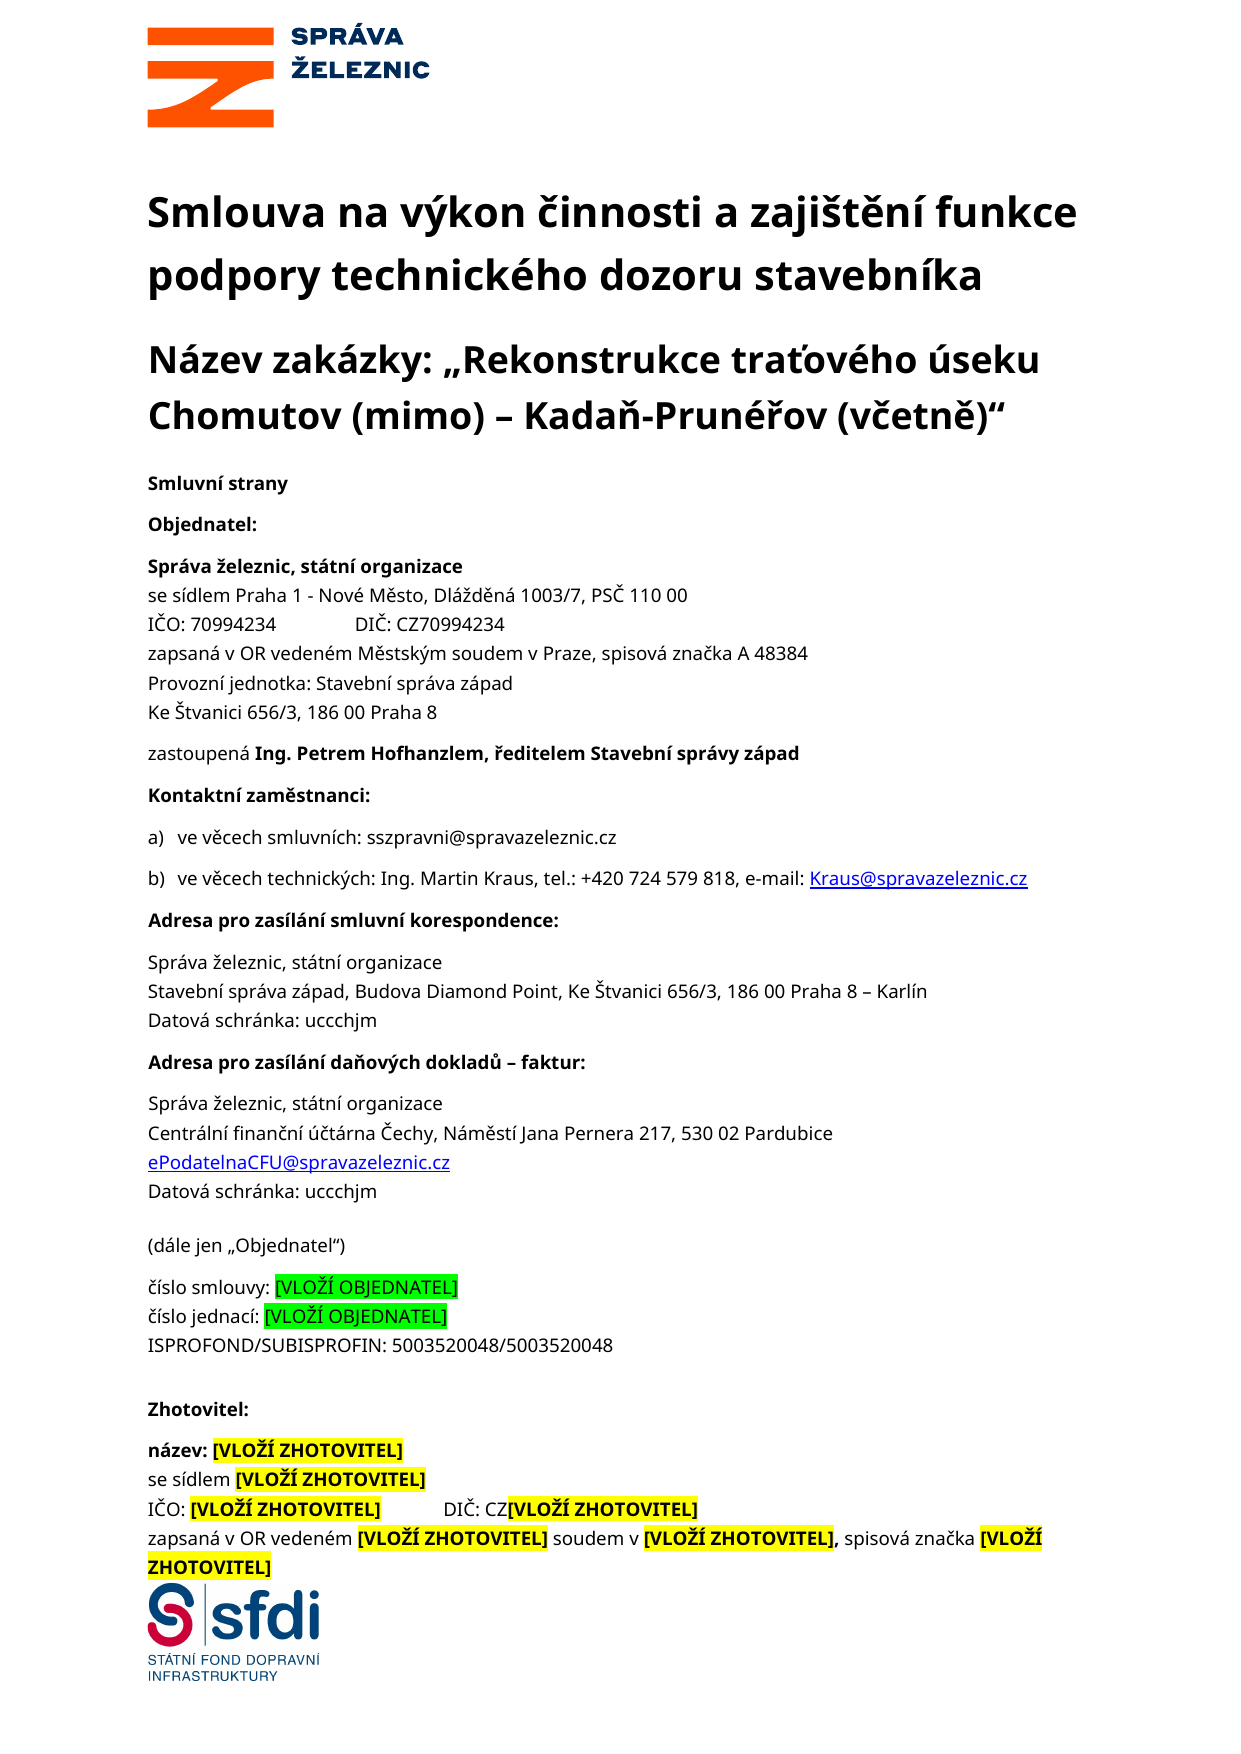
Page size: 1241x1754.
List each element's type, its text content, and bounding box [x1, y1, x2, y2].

text IČO: 70994234 DIČ: CZ70994234 [148, 608, 1092, 637]
text Smlouva na výkon činnosti a zajištění funkce podpory technického dozoru stavebníka [148, 183, 1092, 302]
text Provozní jednotka: Stavební správa západ [148, 667, 1092, 696]
list ve věcech smluvních: sszpravni@spravazeleznic.cz [148, 821, 1092, 850]
picture [147, 1581, 320, 1681]
text Ke Štvanici 656/3, 186 00 Praha 8 [148, 696, 1092, 725]
text Správa železnic, státní organizace [148, 550, 1092, 579]
text Zhotovitel: [148, 1396, 1092, 1422]
list ve věcech technických: Ing. Martin Kraus, tel.: +420 724 579 818, e-mail: Kraus@spravazeleznic.cz [148, 862, 1092, 892]
text ISPROFOND/SUBISPROFIN: 5003520048/5003520048 [148, 1329, 1092, 1358]
text Objednatel: [148, 508, 1092, 537]
text se sídlem Praha 1 - Nové Město, Dlážděná 1003/7, PSČ 110 00 [148, 579, 1092, 608]
text zapsaná v OR vedeném [VLOŽÍ ZHOTOVITEL] soudem v [VLOŽÍ ZHOTOVITEL], spisová značka [VLOŽÍ ZHOTOVITEL] [148, 1522, 1092, 1580]
text ePodatelnaCFU@spravazeleznic.cz [148, 1146, 1092, 1175]
text Centrální finanční účtárna Čechy, Náměstí Jana Pernera 217, 530 02 Pardubice [148, 1117, 1092, 1146]
text číslo jednací: [VLOŽÍ OBJEDNATEL] [148, 1300, 1092, 1329]
text Datová schránka: uccchjm [148, 1004, 1092, 1033]
text Adresa pro zasílání daňových dokladů – faktur: [148, 1046, 1092, 1075]
text Správa železnic, státní organizace [148, 1087, 1092, 1117]
text Stavební správa západ, Budova Diamond Point, Ke Štvanici 656/3, 186 00 Praha 8 – Karlín [148, 975, 1092, 1004]
text se sídlem [VLOŽÍ ZHOTOVITEL] [148, 1463, 1092, 1493]
text Adresa pro zasílání smluvní korespondence: [148, 904, 1092, 933]
text Správa železnic, státní organizace [148, 946, 1092, 975]
subtitle Smluvní strany [148, 470, 1092, 496]
text zapsaná v OR vedeném Městským soudem v Praze, spisová značka A 48384 [148, 637, 1092, 667]
text (dále jen „Objednatel“) [148, 1229, 1092, 1258]
text číslo smlouvy: [VLOŽÍ OBJEDNATEL] [148, 1271, 1092, 1300]
text Kontaktní zaměstnanci: [148, 779, 1092, 808]
text IČO: [VLOŽÍ ZHOTOVITEL] DIČ: CZ[VLOŽÍ ZHOTOVITEL] [148, 1493, 1092, 1522]
text Název zakázky: [148, 333, 1107, 440]
text zastoupená Ing. Petrem Hofhanzlem, ředitelem Stavební správy západ [148, 737, 1092, 767]
text Datová schránka: uccchjm [148, 1175, 1092, 1204]
text název: [VLOŽÍ ZHOTOVITEL] [148, 1434, 1092, 1463]
